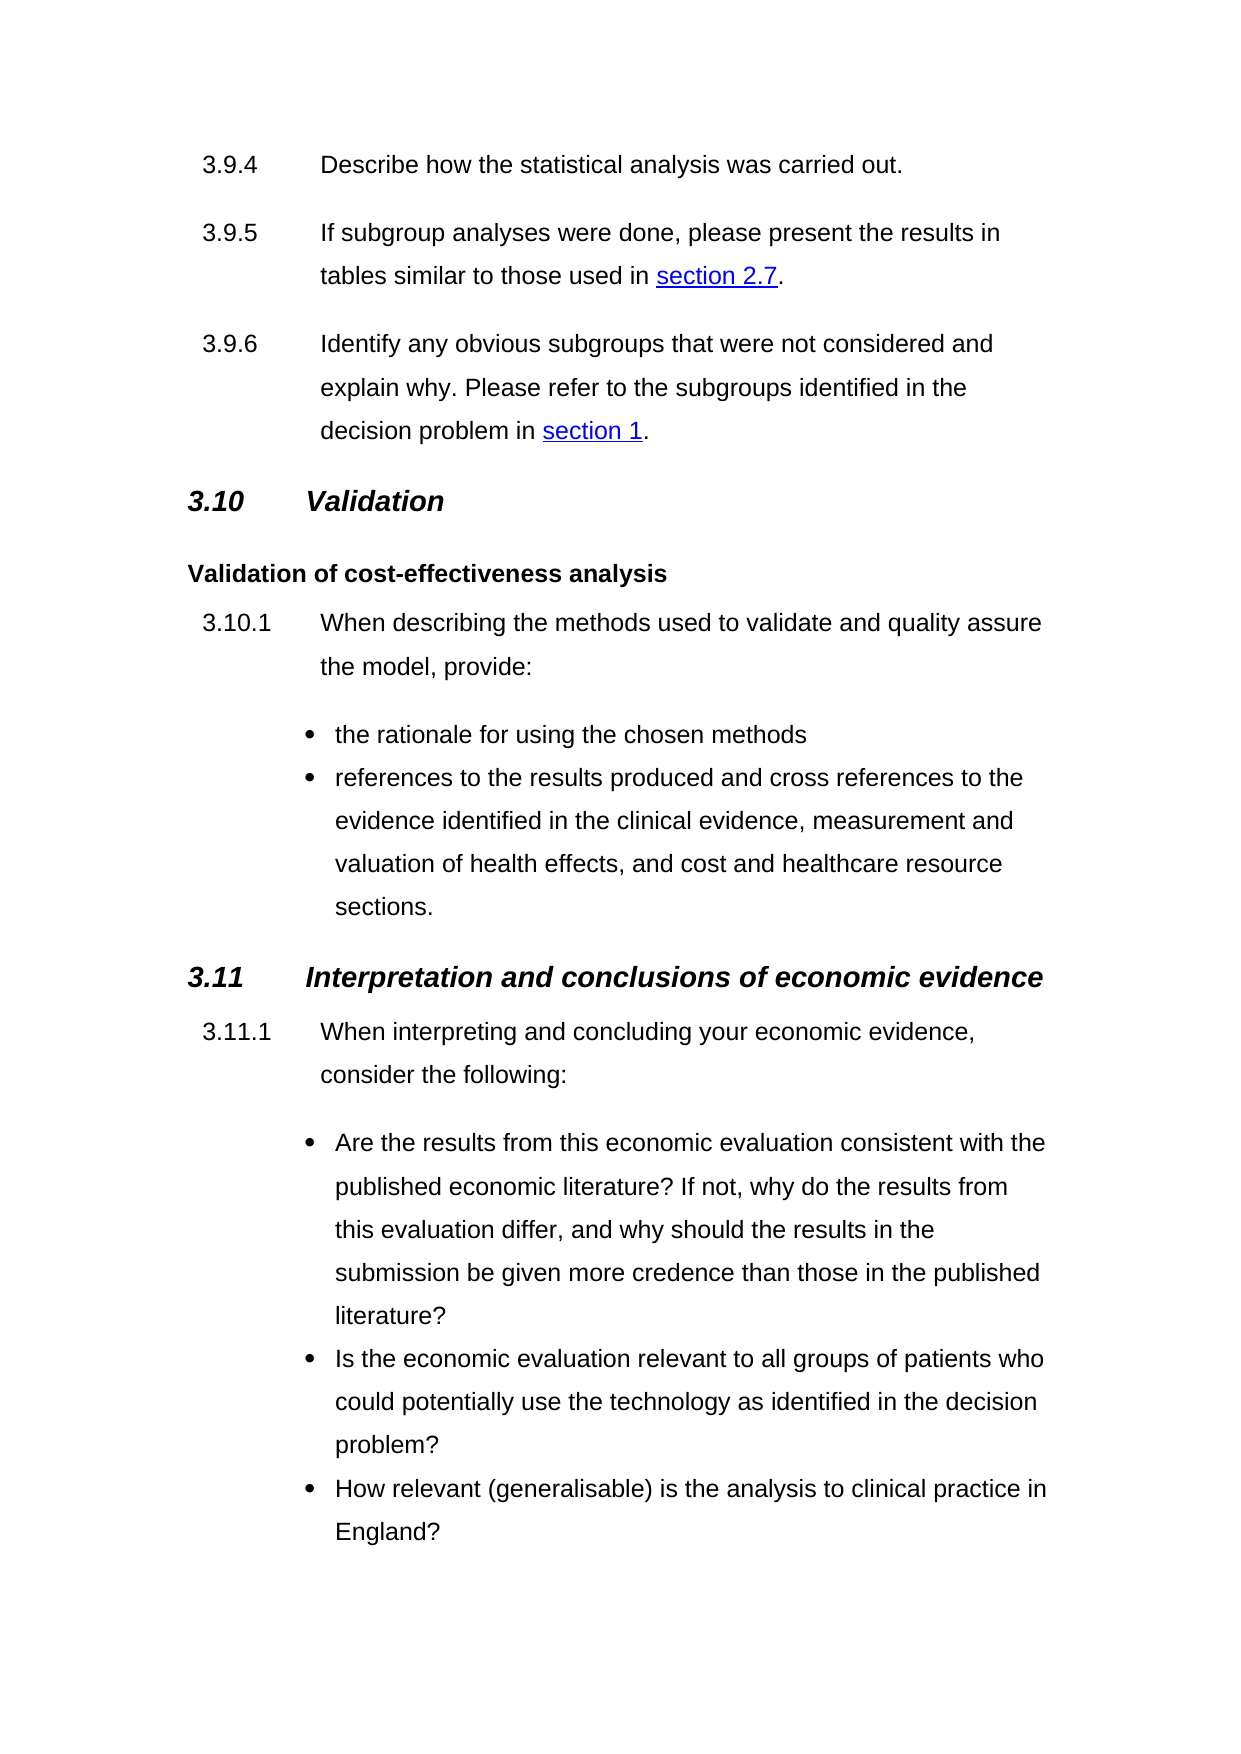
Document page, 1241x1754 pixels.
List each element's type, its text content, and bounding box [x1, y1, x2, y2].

text If subgroup analyses were done, please present the results in tables similar to those used in section 2.7. [202, 218, 1053, 290]
text When describing the methods used to validate and quality assure the model, provide: [202, 608, 1053, 680]
text When interpreting and concluding your economic evidence, consider the following: [202, 1017, 1053, 1089]
text Describe how the statistical analysis was carried out. [202, 150, 1053, 179]
text references to the results produced and cross references to the evidence identified in the clinical evidence, measurement and valuation of health effects, and cost and healthcare resource sections. [305, 763, 1053, 921]
text Are the results from this economic evaluation consistent with the published economic literature? If not, why do the results from this evaluation differ, and why should the results in the submission be given more credence than those in the published literature? [305, 1128, 1053, 1330]
text the rationale for using the chosen methods [305, 720, 1053, 748]
subtitle Interpretation and conclusions of economic evidence [187, 961, 1053, 994]
text Identify any obvious subgroups that were not considered and explain why. Please refer to the subgroups identified in the decision problem in section 1. [202, 329, 1053, 444]
text Is the economic evaluation relevant to all groups of patients who could potentially use the technology as identified in the decision problem? [305, 1344, 1053, 1459]
subtitle Validation of cost-effectiveness analysis [187, 559, 1053, 588]
subtitle Validation [187, 484, 1053, 517]
text How relevant (generalisable) is the analysis to clinical practice in England? [305, 1473, 1053, 1546]
